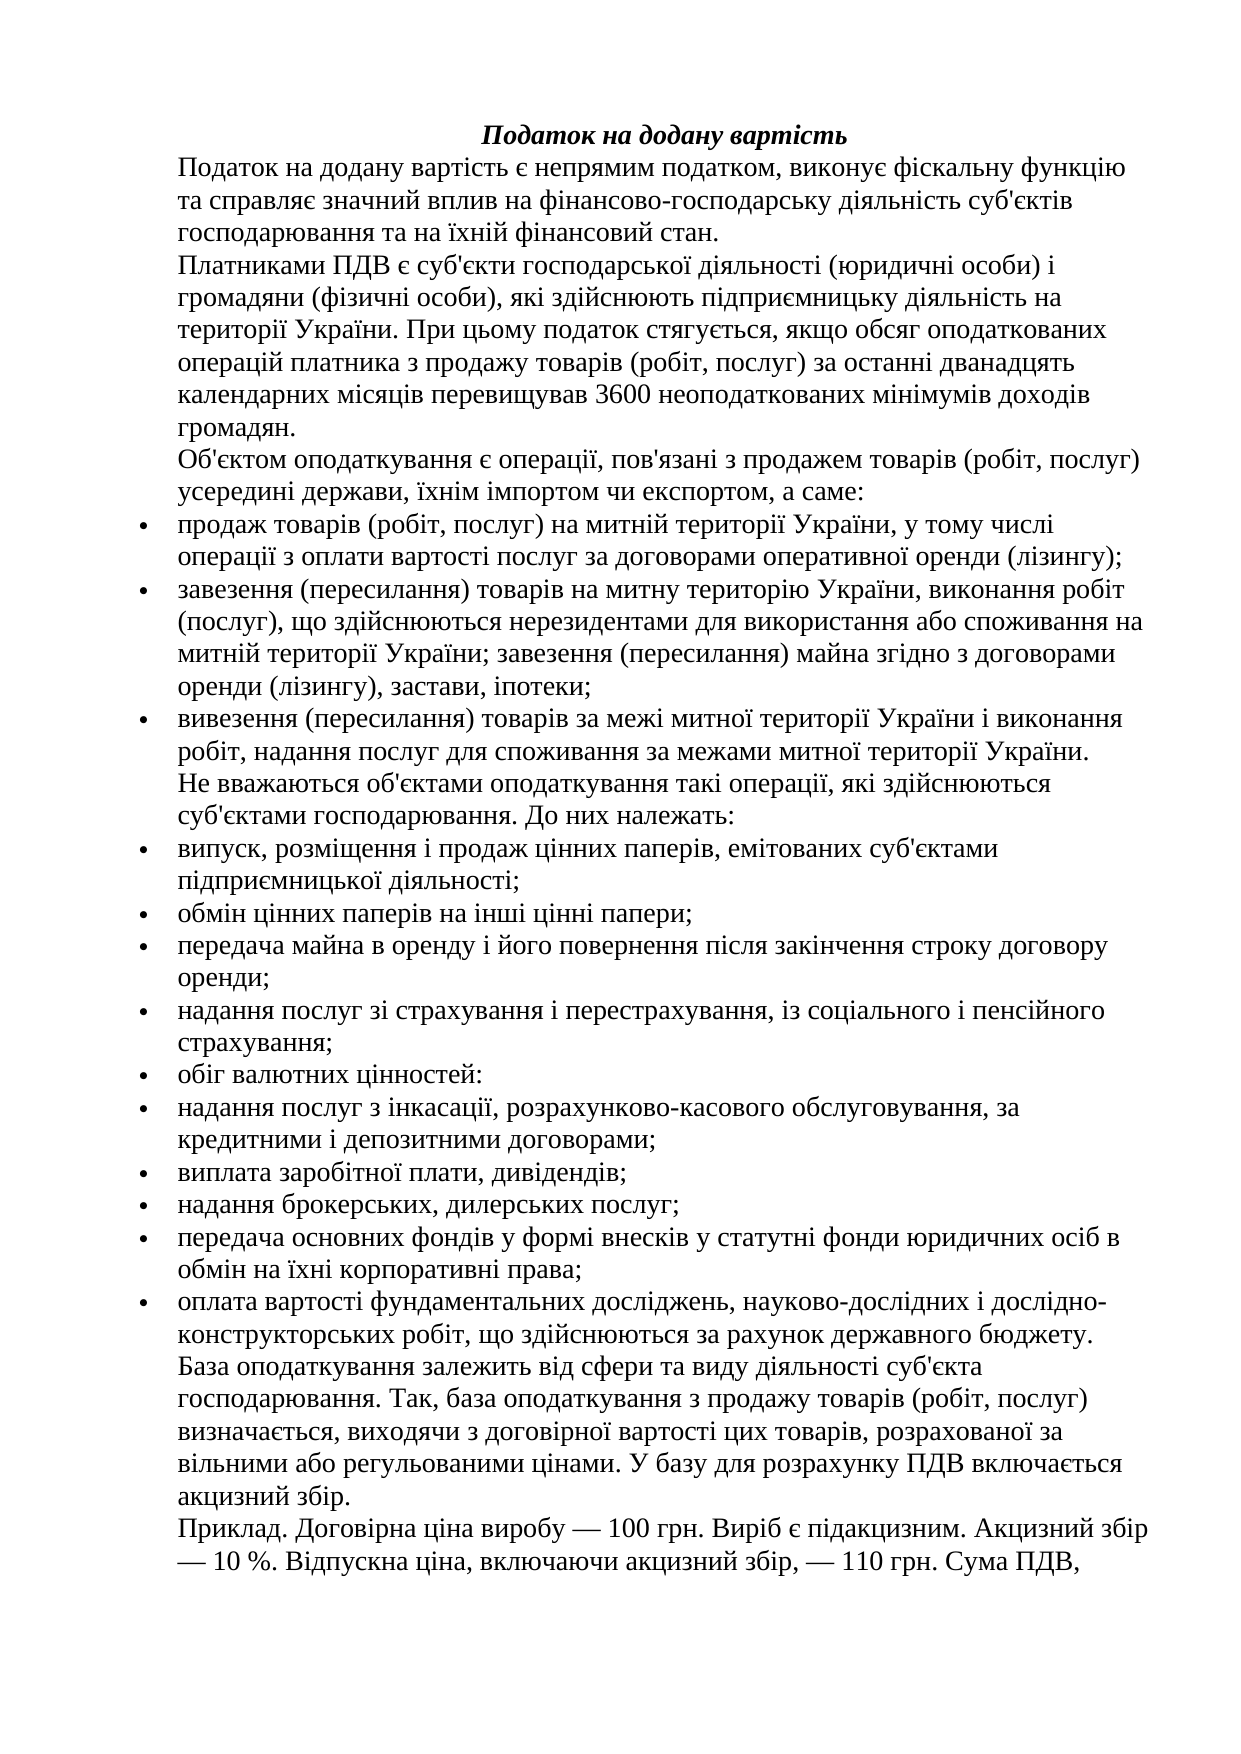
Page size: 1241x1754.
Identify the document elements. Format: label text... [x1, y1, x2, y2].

list надання послуг зі страхування і перестрахування, із соціального і пенсійного страхування; [140, 993, 1152, 1058]
list завезення (пересилання) товарів на митну територію України, виконання робіт (послуг), що здійснюються нерезидентами для використання або споживання на митній території України; завезення (пересилання) майна згідно з договорами оренди (лізингу), застави, іпотеки; [140, 572, 1152, 701]
list надання послуг з інкасації, розрахунково-касового обслуговування, за кредитними і депозитними договорами; [140, 1090, 1152, 1155]
text Податок на додану вартість [177, 118, 1152, 151]
list вивезення (пересилання) товарів за межі митної території України і виконання робіт, надання послуг для споживання за межами митної території України. [140, 701, 1152, 766]
list передача основних фондів у формі внесків у статутні фонди юридичних осіб в обмін на їхні корпоративні права; [140, 1219, 1152, 1284]
text Об'єктом оподаткування є операції, пов'язані з продажем товарів (робіт, послуг) усередині держави, їхнім імпортом чи експортом, а саме: [177, 442, 1152, 507]
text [177, 1511, 1152, 1576]
list обмін цінних паперів на інші цінні папери; [140, 896, 1152, 928]
list випуск, розміщення і продаж цінних паперів, емітованих суб'єктами підприємницької діяльності; [140, 831, 1152, 896]
text Податок на додану вартість є непрямим податком, виконує фіскальну функцію та справляє значний вплив на фінансово-господарську діяльність суб'єктів господарювання та на їхній фінансовий стан. [177, 151, 1152, 248]
text Не вважаються об'єктами оподаткування такі операції, які здійснюються суб'єктами господарювання. До них належать: [177, 766, 1152, 831]
list продаж товарів (робіт, послуг) на митній території України, у тому числі операції з оплати вартості послуг за договорами оперативної оренди (лізингу); [140, 507, 1152, 572]
text Платниками ПДВ є суб'єкти господарської діяльності (юридичні особи) і громадяни (фізичні особи), які здійснюють підприємницьку діяльність на території України. При цьому податок стягується, якщо обсяг оподаткованих операцій платника з продажу товарів (робіт, послуг) за останні дванадцять календарних місяців перевищував 3600 неоподаткованих мінімумів доходів громадян. [177, 248, 1152, 442]
list надання брокерських, дилерських послуг; [140, 1187, 1152, 1219]
text База оподаткування залежить від сфери та виду діяльності суб'єкта господарювання. Так, база оподаткування з продажу товарів (робіт, послуг) визначається, виходячи з договірної вартості цих товарів, розрахованої за вільними або регульованими цінами. У базу для розрахунку ПДВ включається акцизний збір. [177, 1349, 1152, 1511]
list виплата заробітної плати, дивідендів; [140, 1155, 1152, 1187]
list оплата вартості фундаментальних досліджень, науково-дослідних і дослідно-конструкторських робіт, що здійснюються за рахунок державного бюджету. [140, 1284, 1152, 1349]
list обіг валютних цінностей: [140, 1058, 1152, 1090]
list передача майна в оренду і його повернення після закінчення строку договору оренди; [140, 928, 1152, 993]
